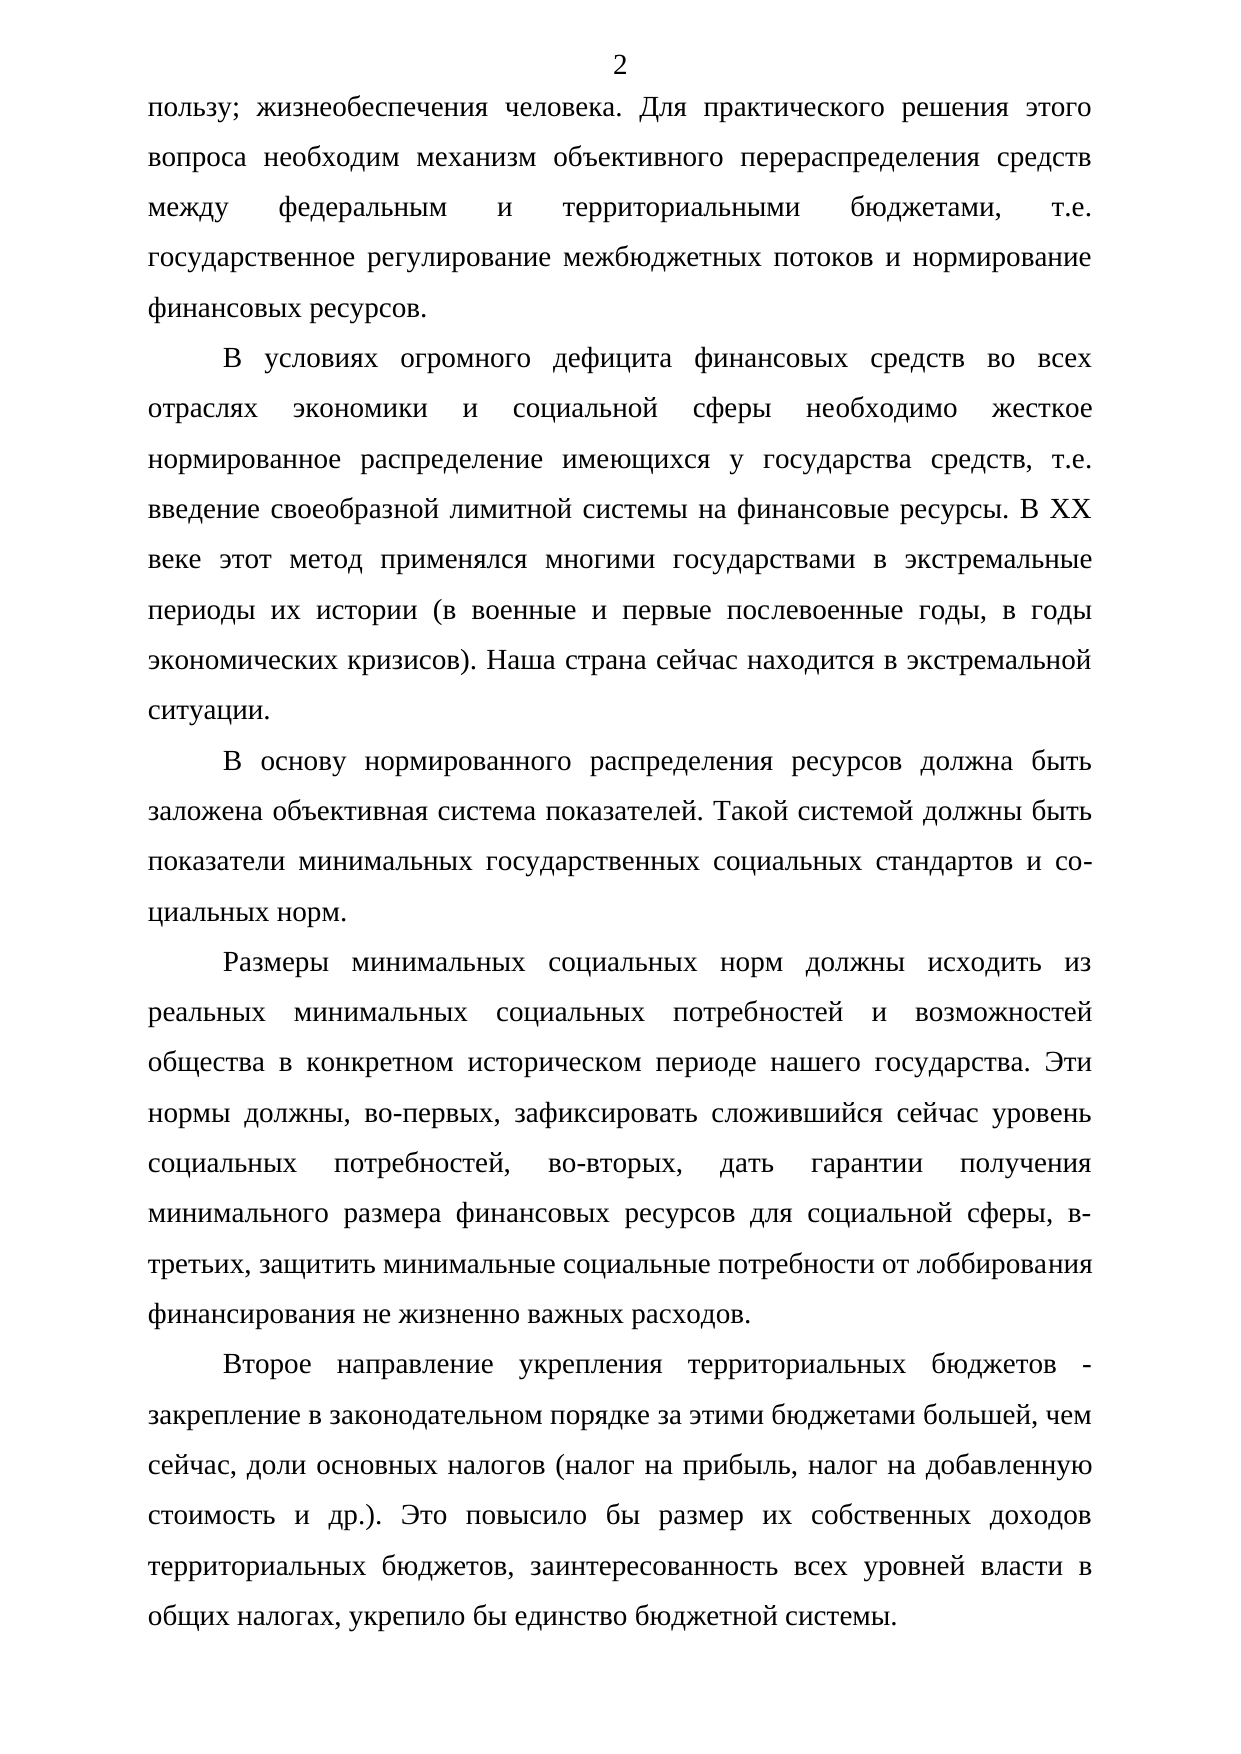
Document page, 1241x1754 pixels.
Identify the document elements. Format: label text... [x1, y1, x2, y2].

text Второе направление укрепления территориальных бюджетов - закрепление в законодательном порядке за этими бюджетами большей, чем сейчас, доли основных налогов (налог на прибыль, налог на добавленную стоимость и др.). Это повысило бы размер их собственных доходов территориальных бюджетов, заинтересованность всех уровней власти в общих налогах, укрепило бы единство бюджетной системы. [148, 1346, 1092, 1632]
text В основу нормированного распределения ресурсов должна быть заложена объективная система показателей. Такой системой должны быть показатели минимальных государственных социальных стандартов и социальных норм. [148, 743, 1092, 927]
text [148, 89, 1092, 323]
text Размеры минимальных социальных норм должны исходить из реальных минимальных социальных потребностей и возможностей общества в конкретном историческом периоде нашего государства. Эти нормы должны, во-первых, зафиксировать сложившийся сейчас уровень социальных потребностей, во-вторых, дать гарантии получения минимального размера финансовых ресурсов для социальной сферы, в-третьих, защитить минимальные социальные потребности от лоббирования финансирования не жизненно важных расходов. [148, 944, 1092, 1330]
text В условиях огромного дефицита финансовых средств во всех отраслях экономики и социальной сферы необходимо жесткое нормированное распределение имеющихся у государства средств, т.е. введение своеобразной лимитной системы на финансовые ресурсы. В XX веке этот метод применялся многими государствами в экстремальные периоды их истории (в военные и первые послевоенные годы, в годы экономических кризисов). Наша страна сейчас находится в экстремальной ситуации. [148, 340, 1092, 726]
